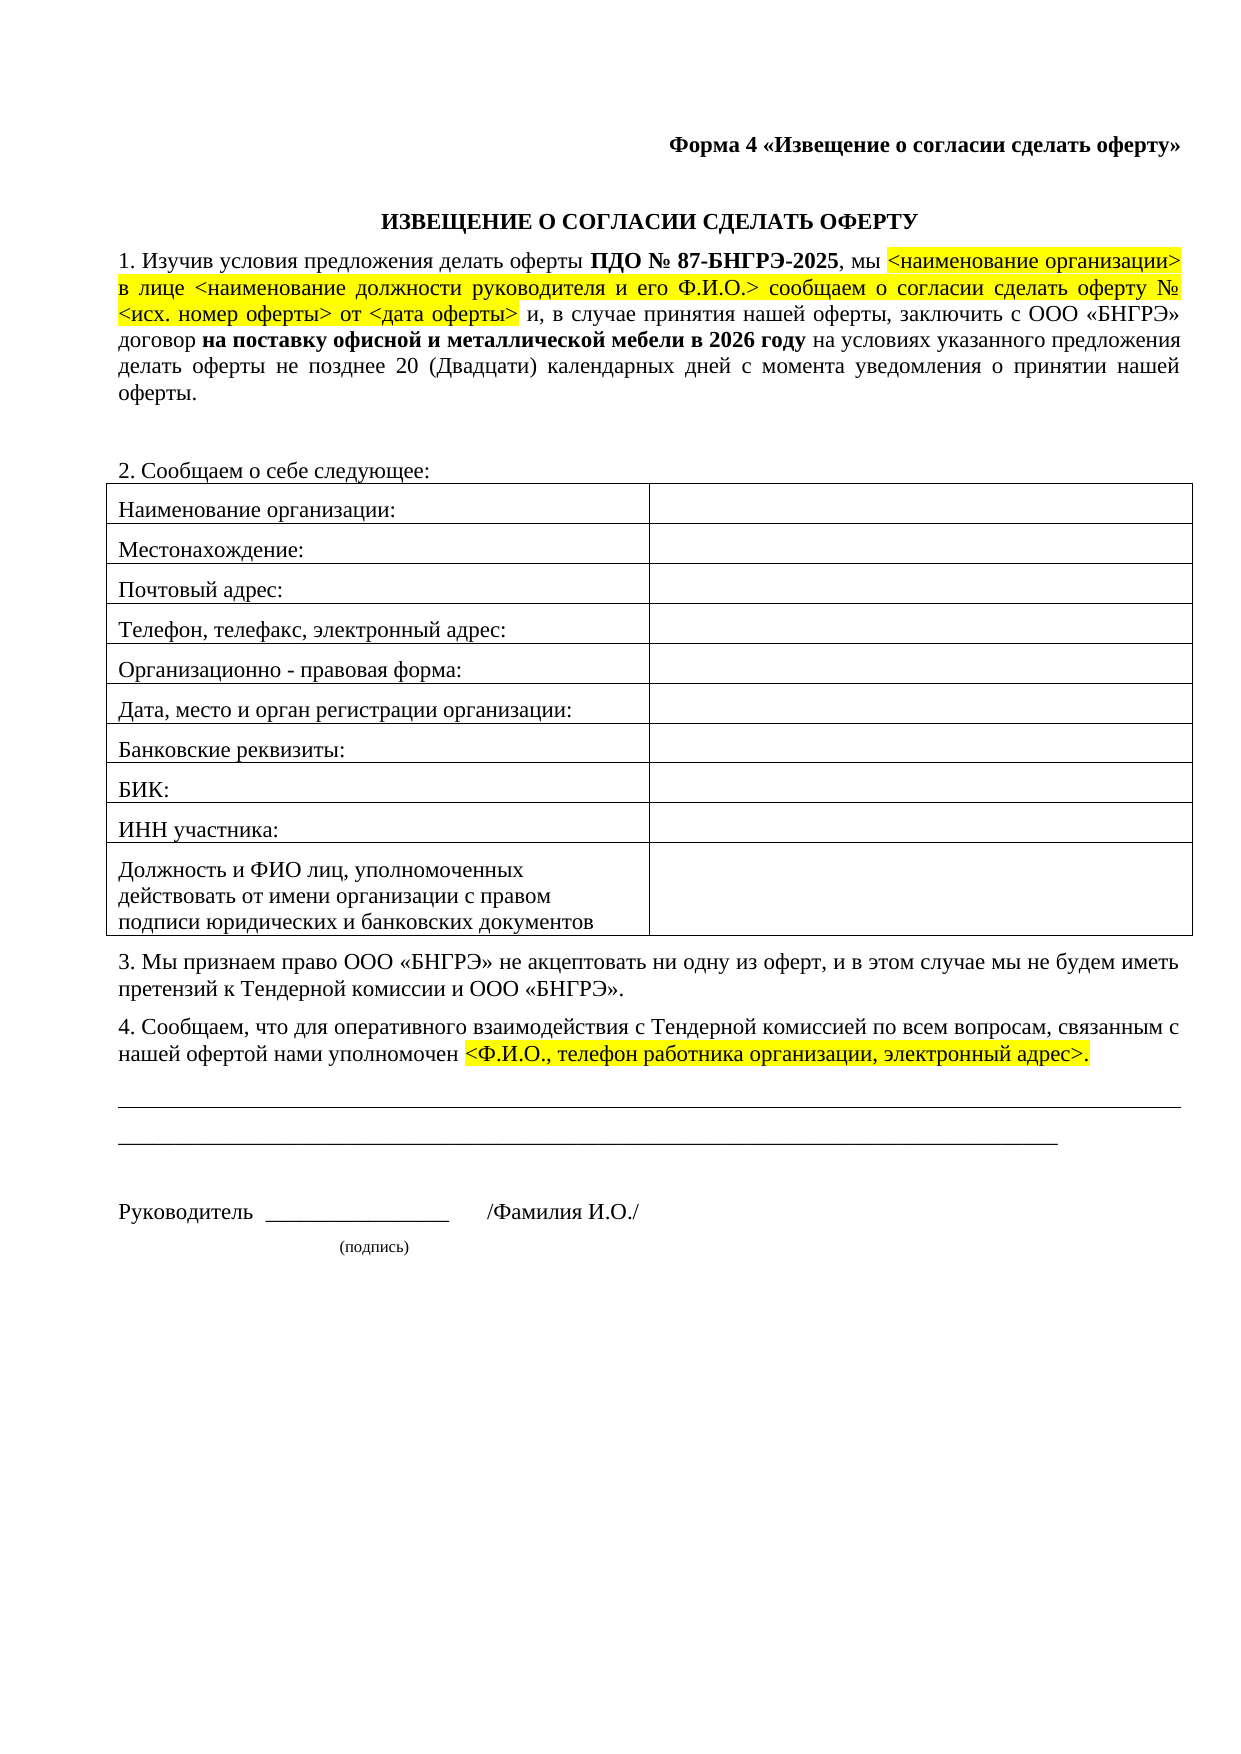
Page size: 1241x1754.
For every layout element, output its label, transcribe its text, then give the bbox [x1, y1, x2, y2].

text __________________________________________________________________________________ [118, 1121, 1181, 1147]
text 1. Изучив условия предложения делать оферты ПДО № 87-БНГРЭ-2025, мы <наименование организации> в лице <наименование должности руководителя и его Ф.И.О.> сообщаем о согласии сделать оферту № <исх. номер оферты> от <дата оферты> и, в случае принятия нашей оферты, заключить с ООО «БНГРЭ» договор на поставку офисной и металлической мебели в 2026 году на условиях указанного предложения делать оферты не позднее 20 (Двадцати) календарных дней с момента уведомления о принятии нашей оферты. [118, 300, 1181, 405]
table_header Наименование организации: [107, 484, 649, 523]
table_cell Организационно - правовая форма: [107, 644, 649, 682]
table_cell Дата, место и орган регистрации организации: [107, 684, 649, 722]
table_cell Телефон, телефакс, электронный адрес: [107, 604, 649, 643]
table_cell Почтовый адрес: [107, 564, 649, 603]
text ИЗВЕЩЕНИЕ О СОГЛАСИИ СДЕЛАТЬ ОФЕРТУ [118, 208, 1181, 235]
table_cell Банковские реквизиты: [107, 724, 649, 762]
table_cell [650, 803, 1192, 842]
text 2. Сообщаем о себе следующее: [118, 457, 1181, 483]
table_cell [650, 684, 1192, 722]
table_cell [650, 564, 1192, 603]
table_cell [650, 644, 1192, 682]
text 4. Сообщаем, что для оперативного взаимодействия с Тендерной комиссией по всем вопросам, связанным с нашей офертой нами уполномочен <Ф.И.О., телефон работника организации, электронный адрес>. [118, 1013, 1181, 1066]
table_cell [650, 524, 1192, 563]
table_header [650, 484, 1192, 523]
text (подпись) [118, 1237, 1181, 1256]
table_cell Местонахождение: [107, 524, 649, 563]
table_cell Должность и ФИО лиц, уполномоченных действовать от имени организации с правом подписи юридических и банковских документов [107, 843, 649, 935]
text 3. Мы признаем право ООО «БНГРЭ» не акцептовать ни одну из оферт, и в этом случае мы не будем иметь претензий к Тендерной комиссии и ООО «БНГРЭ». [118, 948, 1181, 1001]
table_cell [650, 604, 1192, 643]
table_cell [650, 763, 1192, 802]
text Руководитель ________________ /Фамилия И.О./ [118, 1198, 1181, 1225]
text Форма 4 «Извещение о согласии сделать оферту» [118, 131, 1181, 157]
table_cell ИНН участника: [107, 803, 649, 842]
table_cell [650, 843, 1192, 935]
table_cell [650, 724, 1192, 762]
table_cell БИК: [107, 763, 649, 802]
